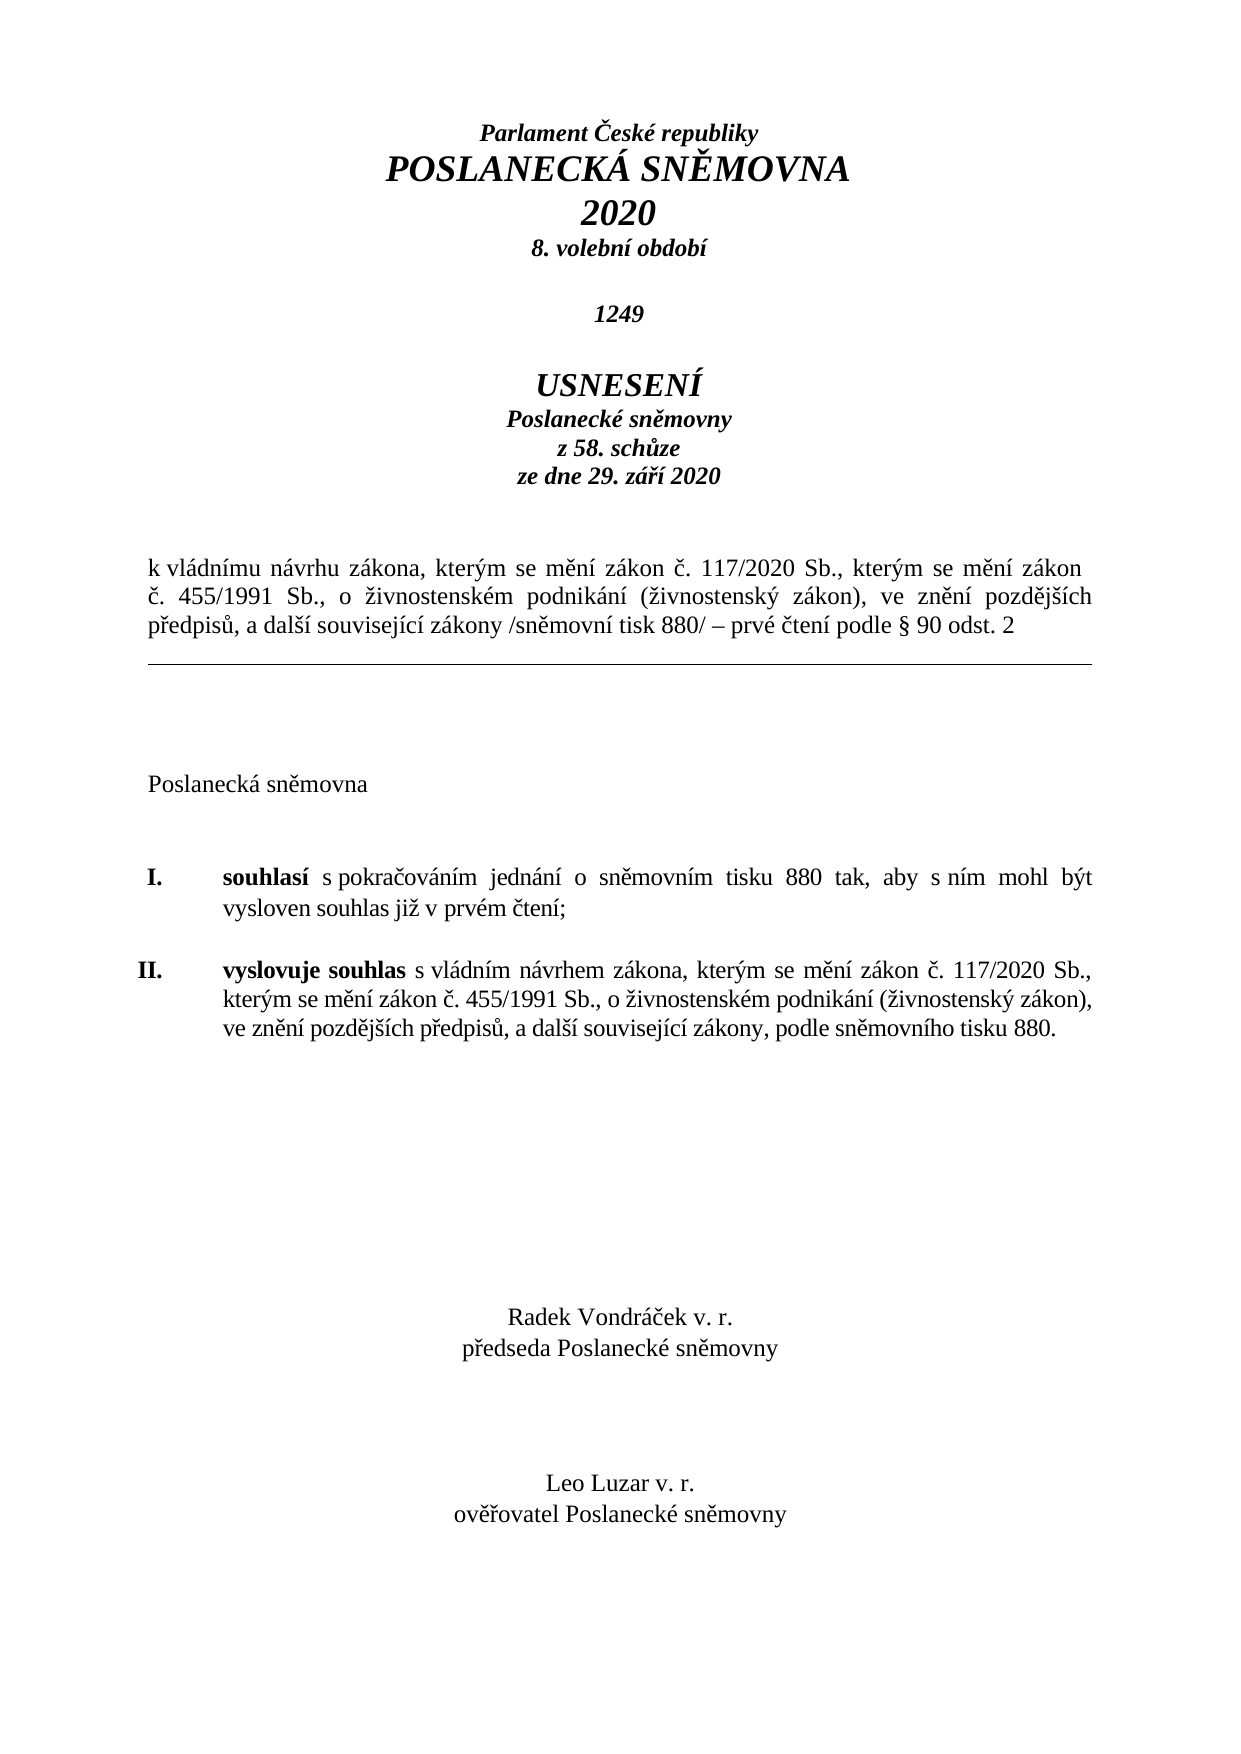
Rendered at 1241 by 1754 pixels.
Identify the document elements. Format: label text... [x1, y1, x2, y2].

text Poslanecké sněmovny [148, 404, 1092, 433]
text ze dne 29. září 2020 [148, 461, 1092, 490]
text Leo Luzar v. r. [148, 1468, 1092, 1497]
text 2020 [148, 190, 1092, 233]
text Poslanecká sněmovna [148, 769, 1092, 798]
list souhlasí s pokračováním jednání o sněmovním tisku 880 tak, aby s ním mohl být vysloven souhlas již v prvém čtení; [162, 862, 1092, 922]
text 1249 [148, 299, 1092, 328]
text předseda Poslanecké sněmovny [148, 1333, 1092, 1362]
text USNESENÍ [148, 366, 1092, 404]
text Radek Vondráček v. r. [148, 1302, 1092, 1331]
text k vládnímu návrhu zákona, kterým se mění zákon č. 117/2020 Sb., kterým se mění zákon č. 455/1991 Sb., o živnostenském podnikání (živnostenský zákon), ve znění pozdějších předpisů, a další související zákony /sněmovní tisk 880/ – prvé čtení podle § 90 odst. 2 [148, 553, 1092, 664]
text z 58. schůze [148, 433, 1092, 461]
text 8. volební období [148, 233, 1092, 262]
text POSLANECKÁ SNĚMOVNA [148, 147, 1092, 190]
list vyslovuje souhlas s vládním návrhem zákona, kterým se mění zákon č. 117/2020 Sb., kterým se mění zákon č. 455/1991 Sb., o živnostenském podnikání (živnostenský zákon), ve znění pozdějších předpisů, a další související zákony, podle sněmovního tisku 880. [162, 955, 1092, 1042]
text Parlament České republiky [148, 118, 1092, 147]
text ověřovatel Poslanecké sněmovny [148, 1499, 1092, 1528]
